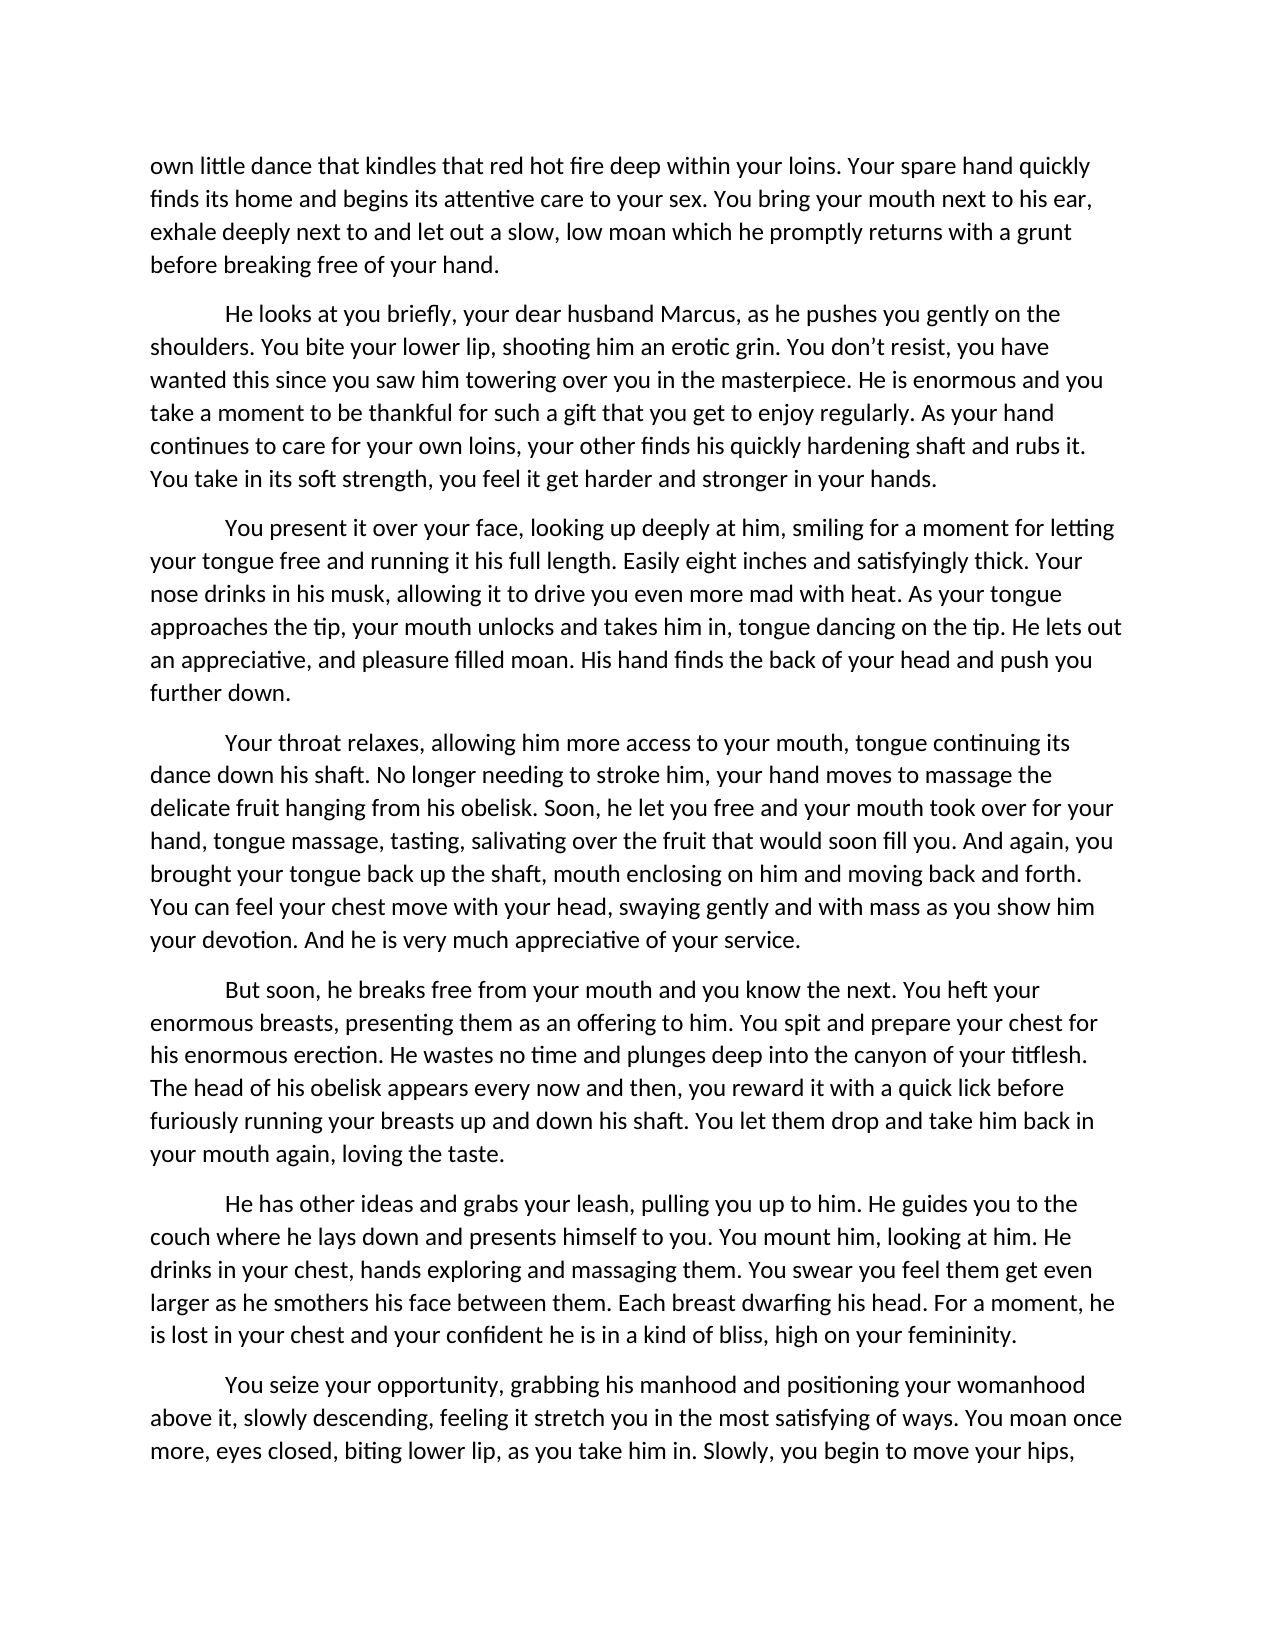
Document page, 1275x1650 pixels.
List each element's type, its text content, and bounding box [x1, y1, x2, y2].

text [150, 1369, 1125, 1466]
text But soon, he breaks free from your mouth and you know the next. You heft your enormous breasts, presenting them as an offering to him. You spit and prepare your chest for his enormous erection. He wastes no time and plunges deep into the canyon of your titflesh. The head of his obelisk appears every now and then, you reward it with a quick lick before furiously running your breasts up and down his shaft. You let them drop and take him back in your mouth again, loving the taste. [150, 974, 1125, 1169]
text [150, 150, 1125, 279]
text Your throat relaxes, allowing him more access to your mouth, tongue continuing its dance down his shaft. No longer needing to stroke him, your hand moves to massage the delicate fruit hanging from his obelisk. Soon, he let you free and your mouth took over for your hand, tongue massage, tasting, salivating over the fruit that would soon fill you. And again, you brought your tongue back up the shaft, mouth enclosing on him and moving back and forth. You can feel your chest move with your head, swaying gently and with mass as you show him your devotion. And he is very much appreciative of your service. [150, 727, 1125, 955]
text He has other ideas and grabs your leash, pulling you up to him. He guides you to the couch where he lays down and presents himself to you. You mount him, looking at him. He drinks in your chest, hands exploring and massaging them. You swear you feel them get even larger as he smothers his face between them. Each breast dwarfing his head. For a moment, he is lost in your chest and your confident he is in a kind of bliss, high on your femininity. [150, 1188, 1125, 1350]
text You present it over your face, looking up deeply at him, smiling for a moment for letting your tongue free and running it his full length. Easily eight inches and satisfyingly thick. Your nose drinks in his musk, allowing it to drive you even more mad with heat. As your tongue approaches the tip, your mouth unlocks and takes him in, tongue dancing on the tip. He lets out an appreciative, and pleasure filled moan. His hand finds the back of your head and push you further down. [150, 512, 1125, 708]
text He looks at you briefly, your dear husband Marcus, as he pushes you gently on the shoulders. You bite your lower lip, shooting him an erotic grin. You don’t resist, you have wanted this since you saw him towering over you in the masterpiece. He is enormous and you take a moment to be thankful for such a gift that you get to enjoy regularly. As your hand continues to care for your own loins, your other finds his quickly hardening shaft and rubs it. You take in its soft strength, you feel it get harder and stronger in your hands. [150, 298, 1125, 493]
